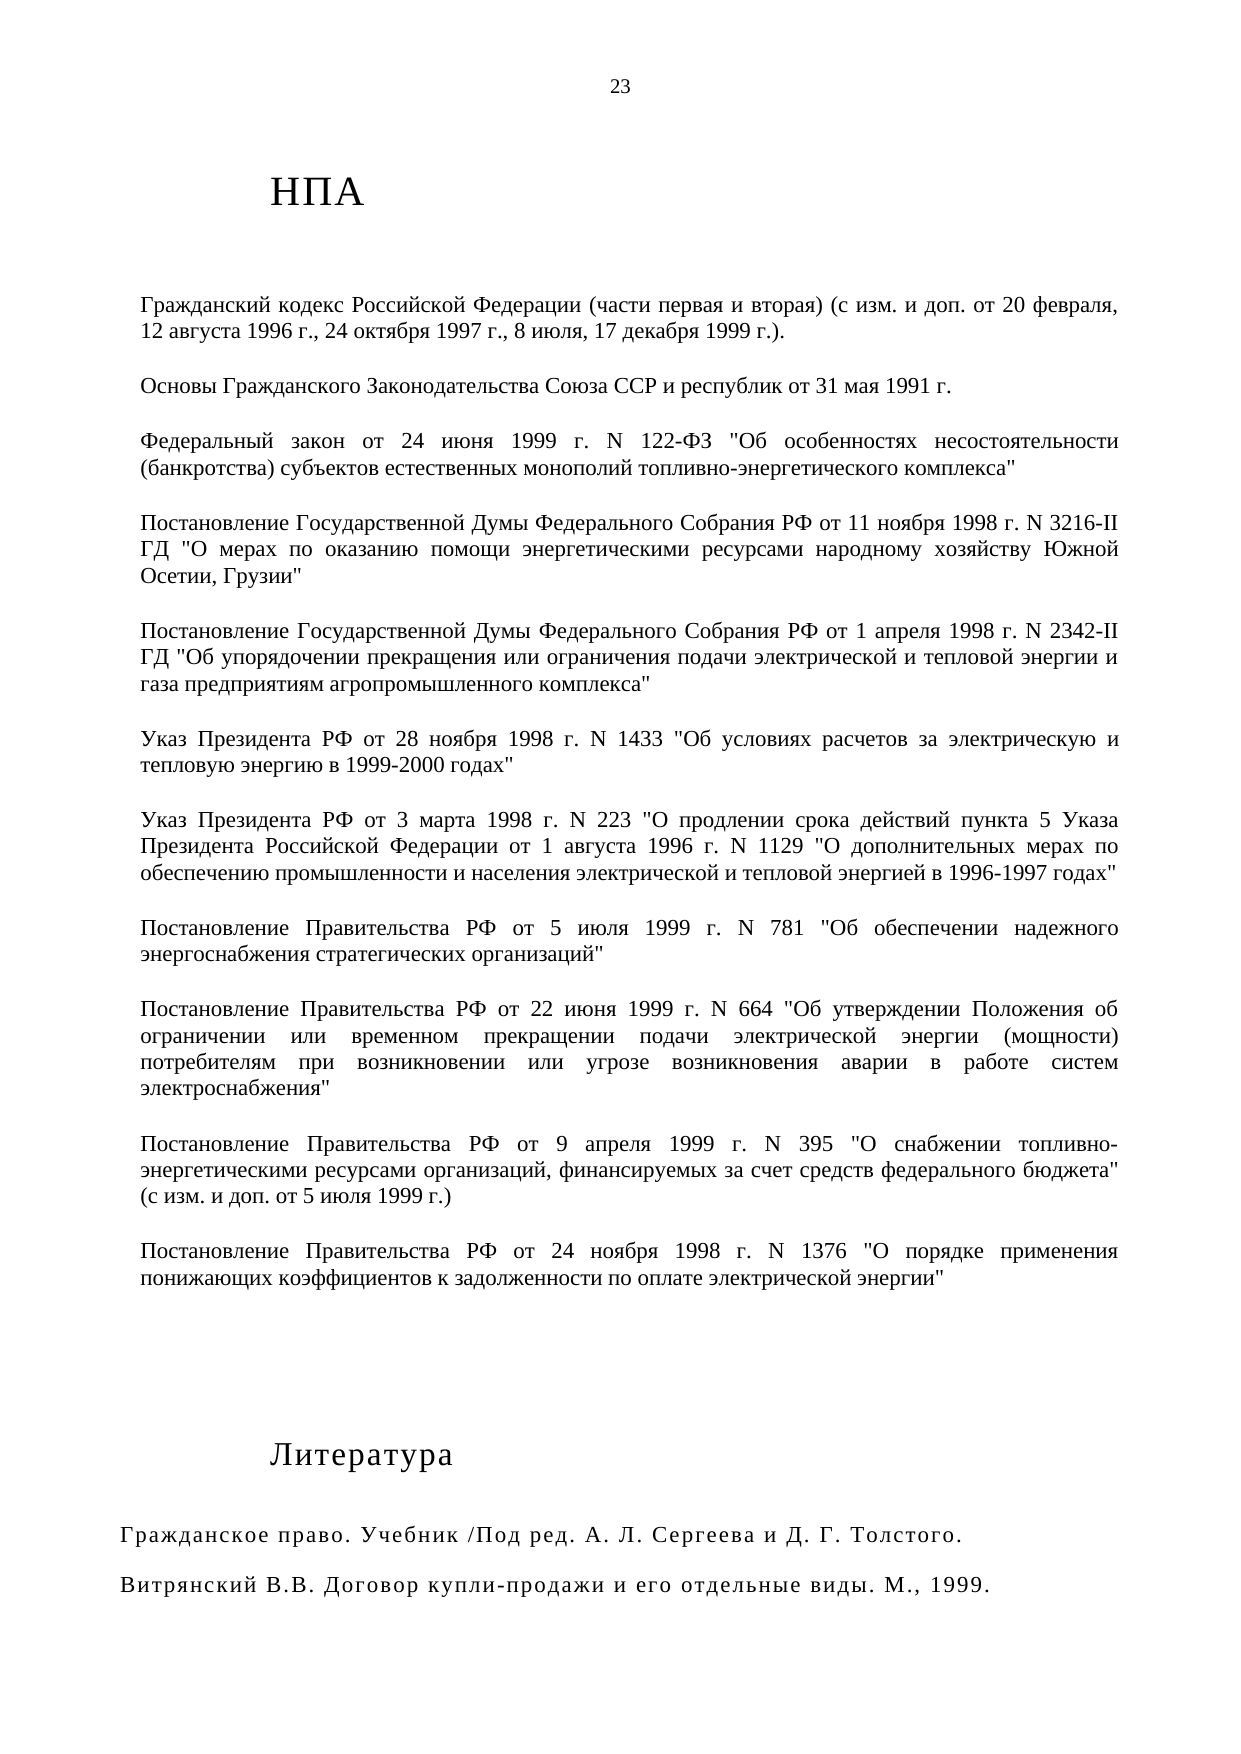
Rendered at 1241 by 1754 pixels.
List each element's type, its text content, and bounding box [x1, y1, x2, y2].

text Федеральный закон от 24 июня 1999 г. N 122-ФЗ "Об особенностях несостоятельности (банкротства) субъектов естественных монополий топливно-энергетического комплекса" [140, 428, 1120, 480]
text Постановление Государственной Думы Федерального Собрания РФ от 11 ноября 1998 г. N 3216-II ГД "О мерах по оказанию помощи энергетическими ресурсами народному хозяйству Южной Осетии, Грузии" [140, 509, 1120, 588]
text Постановление Государственной Думы Федерального Собрания РФ от 1 апреля 1998 г. N 2342-II ГД "Об упорядочении прекращения или ограничения подачи электрической и тепловой энергии и газа предприятиям агропромышленного комплекса" [140, 617, 1120, 696]
text Постановление Правительства РФ от 5 июля 1999 г. N 781 "Об обеспечении надежного энергоснабжения стратегических организаций" [140, 914, 1120, 967]
text Указ Президента РФ от 28 ноября 1998 г. N 1433 "Об условиях расчетов за электрическую и тепловую энергию в 1999-2000 годах" [140, 725, 1120, 777]
text Литература [195, 1434, 1065, 1473]
text Витрянский В.В. Договор купли-продажи и его отдельные виды. М., 1999. [120, 1571, 1065, 1597]
text Основы Гражданского Законодательства Союза ССР и республик от 31 мая 1991 г. [140, 372, 1120, 399]
text Постановление Правительства РФ от 24 ноября 1998 г. N 1376 "О порядке применения понижающих коэффициентов к задолженности по оплате электрической энергии" [140, 1237, 1120, 1290]
text Указ Президента РФ от 3 марта 1998 г. N 223 "О продлении срока действий пункта 5 Указа Президента Российской Федерации от 1 августа 1996 г. N 1129 "О дополнительных мерах по обеспечению промышленности и населения электрической и тепловой энергией в 1996-1997 годах" [140, 806, 1120, 885]
text Гражданский кодекс Российской Федерации (части первая и вторая) (с изм. и доп. от 20 февраля, 12 августа 1996 г., 24 октября 1997 г., 8 июля, 17 декабря 1999 г.). [140, 291, 1120, 344]
text Постановление Правительства РФ от 22 июня 1999 г. N 664 "Об утверждении Положения об ограничении или временном прекращении подачи электрической энергии (мощности) потребителям при возникновении или угрозе возникновения аварии в работе систем электроснабжения" [140, 995, 1120, 1101]
text Постановление Правительства РФ от 9 апреля 1999 г. N 395 "О снабжении топливно-энергетическими ресурсами организаций, финансируемых за счет средств федерального бюджета" (с изм. и доп. от 5 июля 1999 г.) [140, 1129, 1120, 1209]
text Гражданское право. Учебник /Под ред. А. Л. Сергеева и Д. Г. Толстого. [120, 1521, 1065, 1547]
text НПА [195, 166, 1065, 214]
